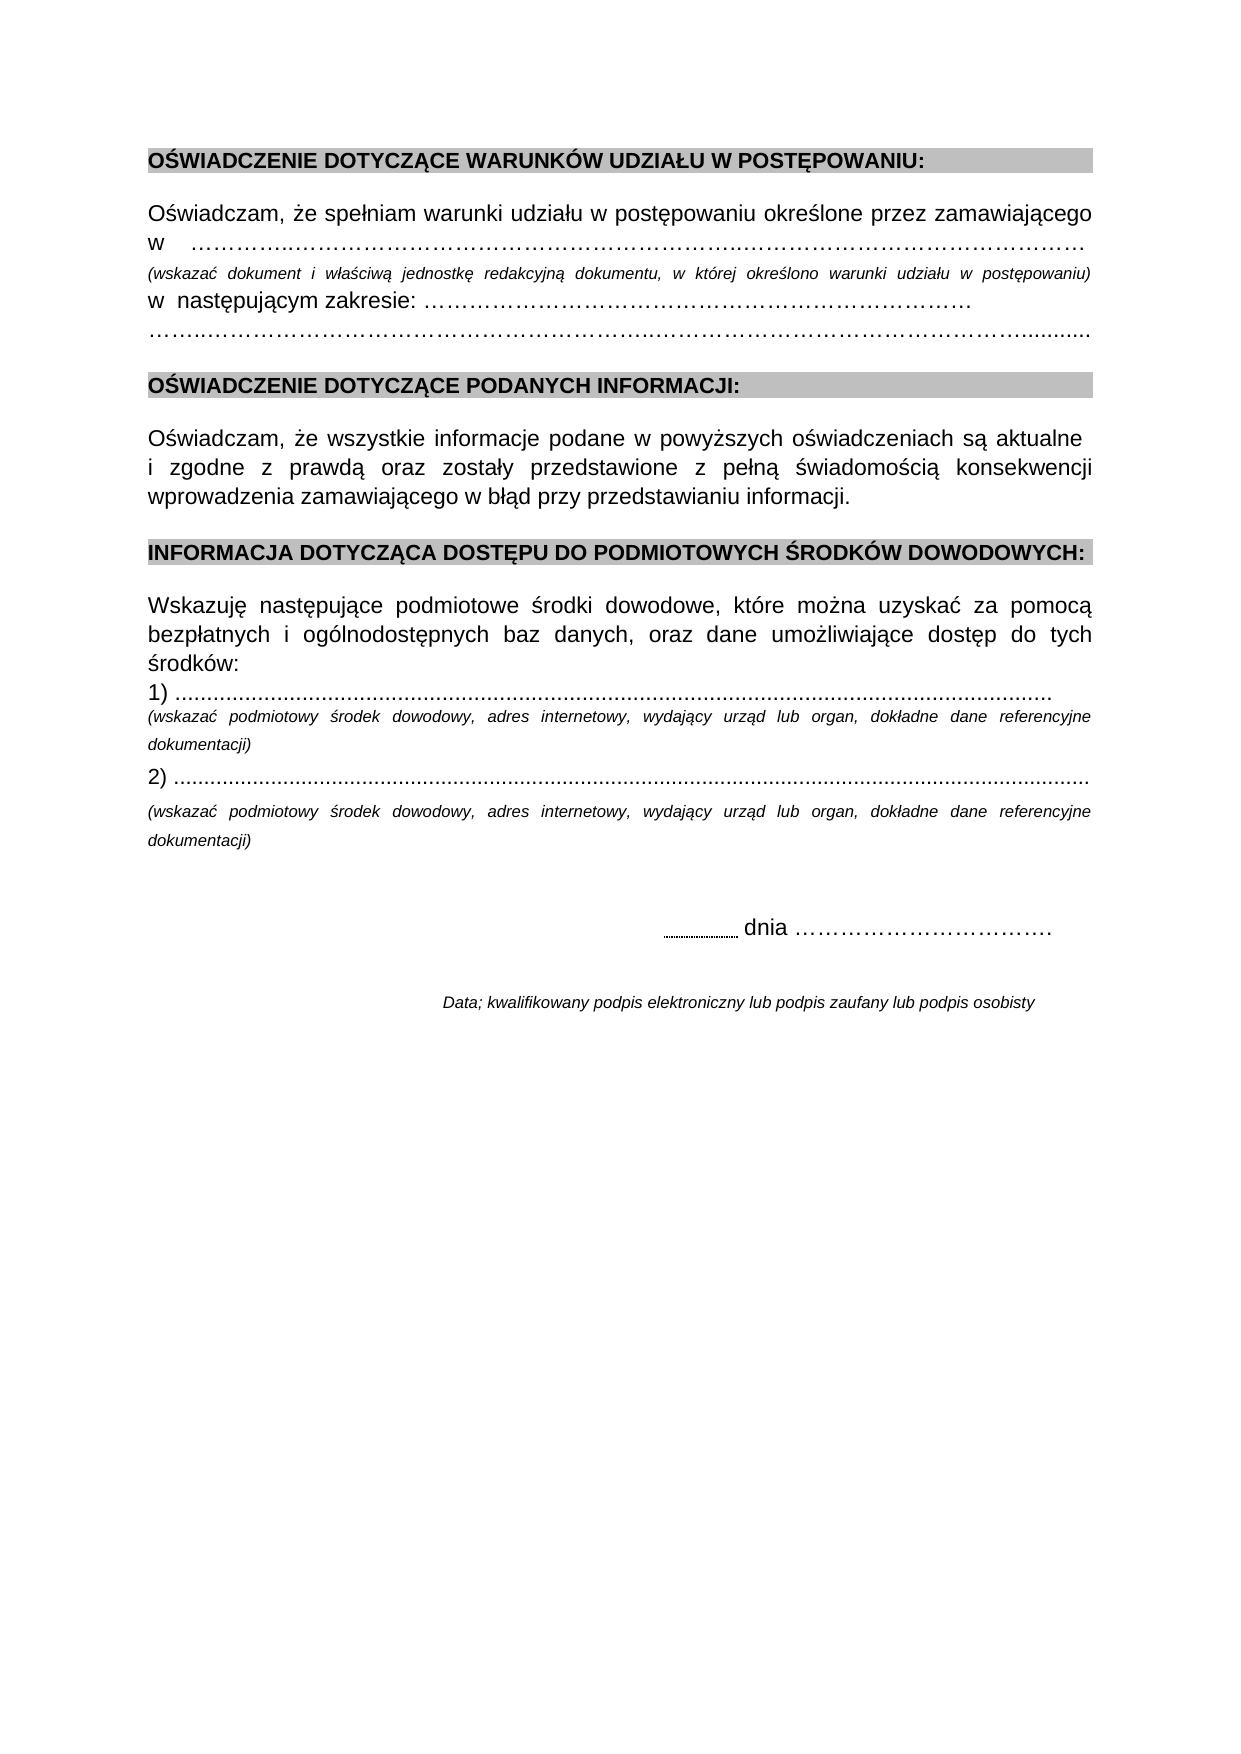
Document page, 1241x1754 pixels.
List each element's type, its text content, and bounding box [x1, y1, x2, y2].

text dnia ……………………………. [664, 914, 1093, 940]
text 1) .......................................................................................................................................... [148, 677, 1093, 706]
text (wskazać podmiotowy środek dowodowy, adres internetowy, wydający urząd lub organ, dokładne dane referencyjne dokumentacji) [148, 706, 1093, 754]
text Data; kwalifikowany podpis elektroniczny lub podpis zaufany lub podpis osobisty [148, 993, 1093, 1012]
text OŚWIADCZENIE DOTYCZĄCE PODANYCH INFORMACJI: [148, 372, 1093, 398]
text Oświadczam, że wszystkie informacje podane w powyższych oświadczeniach są aktualne i zgodne z prawdą oraz zostały przedstawione z pełną świadomością konsekwencji wprowadzenia zamawiającego w błąd przy przedstawianiu informacji. [148, 423, 1093, 510]
text 2) ....................................................................................................................................................... [148, 764, 1093, 789]
text (wskazać podmiotowy środek dowodowy, adres internetowy, wydający urząd lub organ, dokładne dane referencyjne dokumentacji) [148, 802, 1093, 850]
text Wskazuję następujące podmiotowe środki dowodowe, które można uzyskać za pomocą bezpłatnych i ogólnodostępnych baz danych, oraz dane umożliwiające dostęp do tych środków: [148, 590, 1093, 677]
text OŚWIADCZENIE DOTYCZĄCE WARUNKÓW UDZIAŁU W POSTĘPOWANIU: [148, 148, 1093, 173]
text ……..…………………………………………………..…………………………………………........... [148, 314, 1093, 344]
text INFORMACJA DOTYCZĄCA DOSTĘPU DO PODMIOTOWYCH ŚRODKÓW DOWODOWYCH: [148, 539, 1093, 565]
text Oświadczam, że spełniam warunki udziału w postępowaniu określone przez zamawiającego w …………..…………………………………………………..……………………………………… (wskazać dokument i właściwą jednostkę redakcyjną dokumentu, w której określono warunki udziału w postępowaniu) w następującym zakresie: ……………………………………………………………… [148, 198, 1093, 314]
